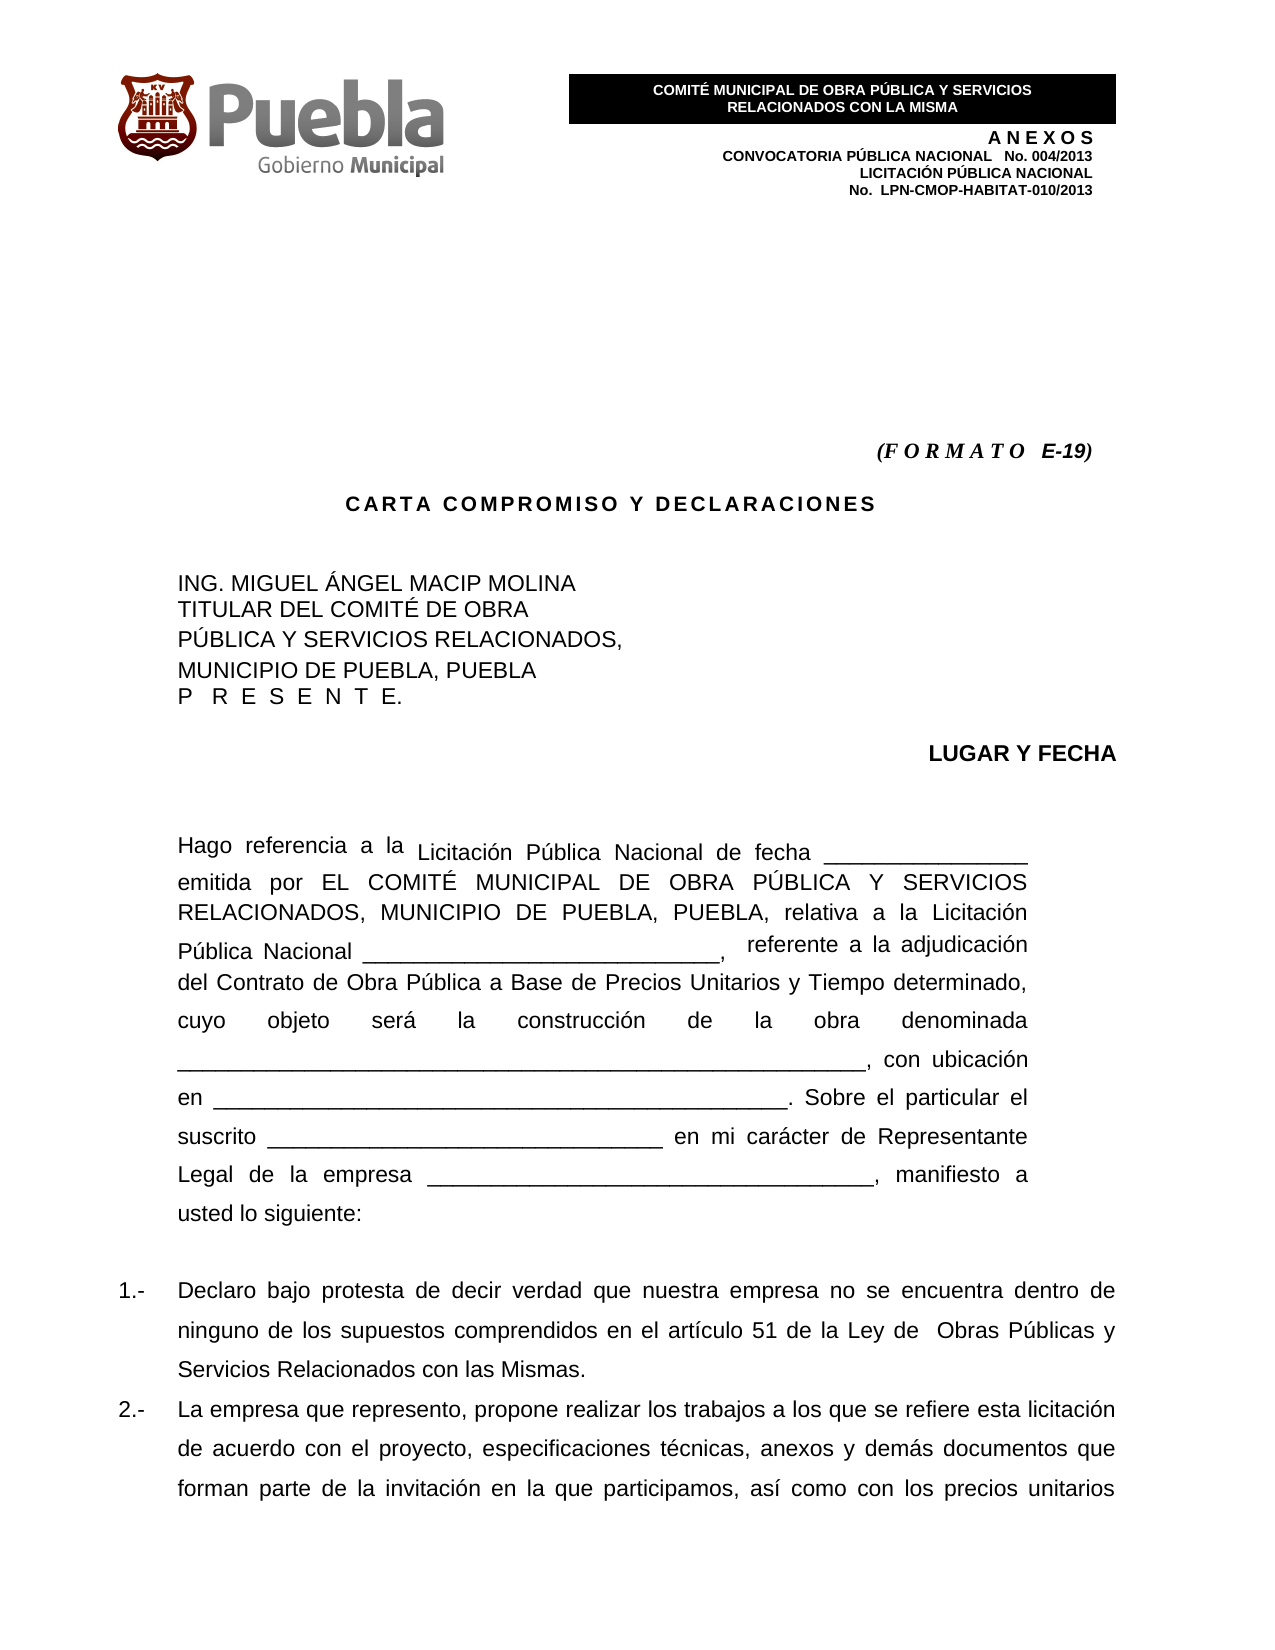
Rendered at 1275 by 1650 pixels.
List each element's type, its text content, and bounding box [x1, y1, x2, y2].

text PÚBLICA Y SERVICIOS RELACIONADOS, [177, 626, 1028, 653]
picture [118, 73, 444, 177]
text ING. MIGUEL ÁNGEL MACIP MOLINA [118, 570, 1092, 596]
text Hago referencia a la Licitación Pública Nacional de fecha ________________ emitida por EL COMITÉ MUNICIPAL DE OBRA PÚBLICA Y SERVICIOS RELACIONADOS, MUNICIPIO DE PUEBLA, PUEBLA, relativa a la Licitación Pública Nacional ____________________________, referente a la adjudicación del Contrato de Obra Pública a Base de Precios Unitarios y Tiempo determinado, cuyo objeto será la construcción de la obra denominada ______________________________________________________, con ubicación en _____________________________________________. Sobre el particular el suscrito _______________________________ en mi carácter de Representante Legal de la empresa ___________________________________, manifiesto a usted lo siguiente: [177, 832, 1028, 1233]
text P R E S E N T E. [177, 683, 1028, 709]
text TITULAR DEL COMITÉ DE OBRA [177, 596, 1028, 622]
text CARTA COMPROMISO Y DECLARACIONES [118, 492, 1102, 516]
text LUGAR Y FECHA [177, 739, 1117, 766]
text MUNICIPIO DE PUEBLA, PUEBLA [177, 657, 1092, 683]
text (F O R M A T O E-19) [118, 438, 1092, 463]
text 1.- Declaro bajo protesta de decir verdad que nuestra empresa no se encuentra dentro de ninguno de los supuestos comprendidos en el artículo 51 de la Ley de Obras Públicas y Servicios Relacionados con las Mismas. [118, 1277, 1117, 1383]
